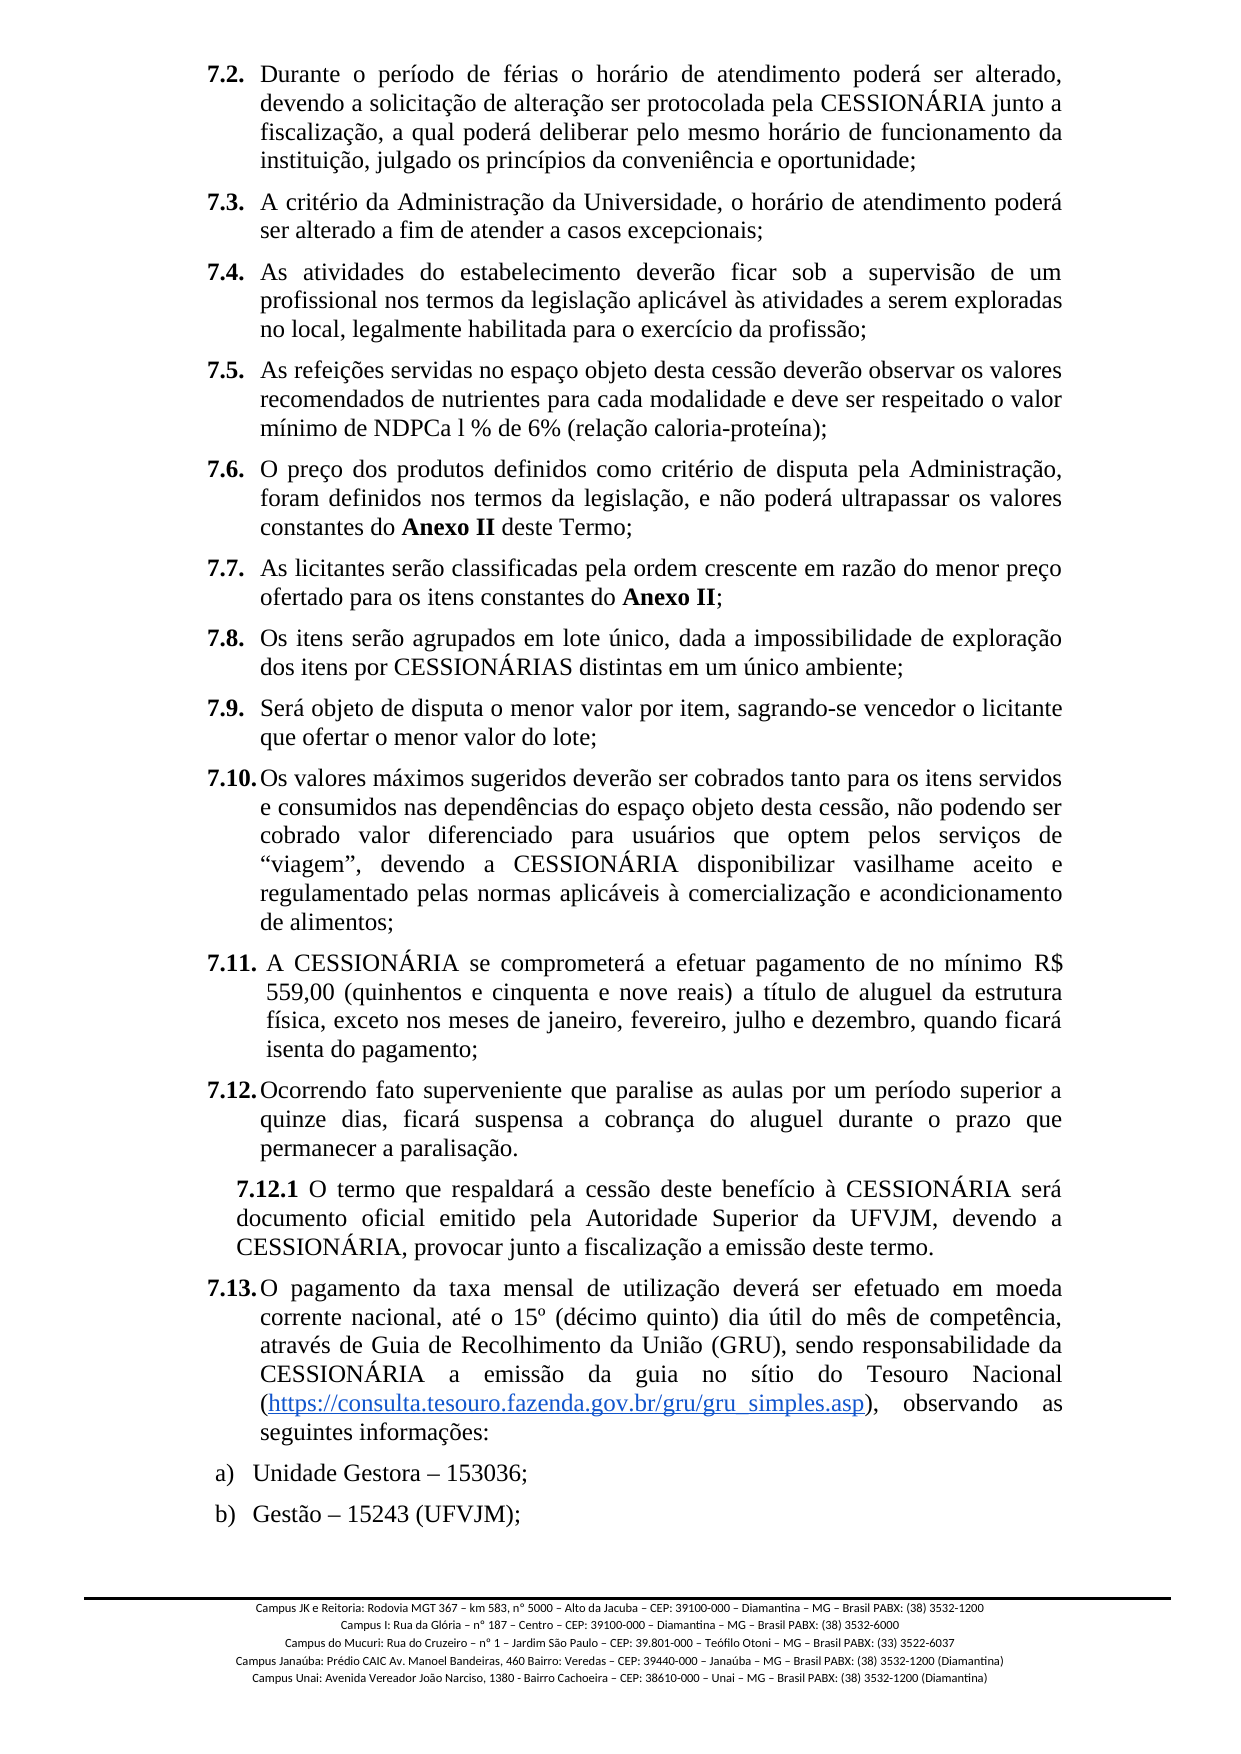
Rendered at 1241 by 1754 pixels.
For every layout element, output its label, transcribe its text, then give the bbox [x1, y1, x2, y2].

list As refeições servidas no espaço objeto desta cessão deverão observar os valores recomendados de nutrientes para cada modalidade e deve ser respeitado o valor mínimo de NDPCa l % de 6% (relação caloria-proteína); [207, 355, 1063, 442]
list Os valores máximos sugeridos deverão ser cobrados tanto para os itens servidos e consumidos nas dependências do espaço objeto desta cessão, não podendo ser cobrado valor diferenciado para usuários que optem pelos serviços de “viagem”, devendo a CESSIONÁRIA disponibilizar vasilhame aceito e regulamentado pelas normas aplicáveis à comercialização e acondicionamento de alimentos; [207, 763, 1063, 935]
list O pagamento da taxa mensal de utilização deverá ser efetuado em moeda corrente nacional, até o 15º (décimo quinto) dia útil do mês de competência, através de Guia de Recolhimento da União (GRU), sendo responsabilidade da CESSIONÁRIA a emissão da guia no sítio do Tesouro Nacional (https://consulta.tesouro.fazenda.gov.br/gru/gru_simples.asp), observando as seguintes informações: [207, 1273, 1063, 1445]
list Gestão – 15243 (UFVJM); [215, 1499, 1063, 1528]
text 7.12.1 O termo que respaldará a cessão deste benefício à CESSIONÁRIA será documento oficial emitido pela Autoridade Superior da UFVJM, devendo a CESSIONÁRIA, provocar junto a fiscalização a emissão deste termo. [236, 1174, 1063, 1260]
list Ocorrendo fato superveniente que paralise as aulas por um período superior a quinze dias, ficará suspensa a cobrança do aluguel durante o prazo que permanecer a paralisação. [207, 1075, 1063, 1162]
list A CESSIONÁRIA se comprometerá a efetuar pagamento de no mínimo R$ 559,00 (quinhentos e cinquenta e nove reais) a título de aluguel da estrutura física, exceto nos meses de janeiro, fevereiro, julho e dezembro, quando ficará isenta do pagamento; [207, 948, 1063, 1063]
list As licitantes serão classificadas pela ordem crescente em razão do menor preço ofertado para os itens constantes do Anexo II; [207, 553, 1063, 610]
list O preço dos produtos definidos como critério de disputa pela Administração, foram definidos nos termos da legislação, e não poderá ultrapassar os valores constantes do Anexo II deste Termo; [207, 454, 1063, 540]
list Durante o período de férias o horário de atendimento poderá ser alterado, devendo a solicitação de alteração ser protocolada pela CESSIONÁRIA junto a fiscalização, a qual poderá deliberar pelo mesmo horário de funcionamento da instituição, julgado os princípios da conveniência e oportunidade; [207, 59, 1063, 174]
list Unidade Gestora – 153036; [215, 1458, 1063, 1487]
list Os itens serão agrupados em lote único, dada a impossibilidade de exploração dos itens por CESSIONÁRIAS distintas em um único ambiente; [207, 623, 1063, 680]
list A critério da Administração da Universidade, o horário de atendimento poderá ser alterado a fim de atender a casos excepcionais; [207, 187, 1063, 244]
list Será objeto de disputa o menor valor por item, sagrando-se vencedor o licitante que ofertar o menor valor do lote; [207, 693, 1063, 750]
list As atividades do estabelecimento deverão ficar sob a supervisão de um profissional nos termos da legislação aplicável às atividades a serem exploradas no local, legalmente habilitada para o exercício da profissão; [207, 257, 1063, 343]
